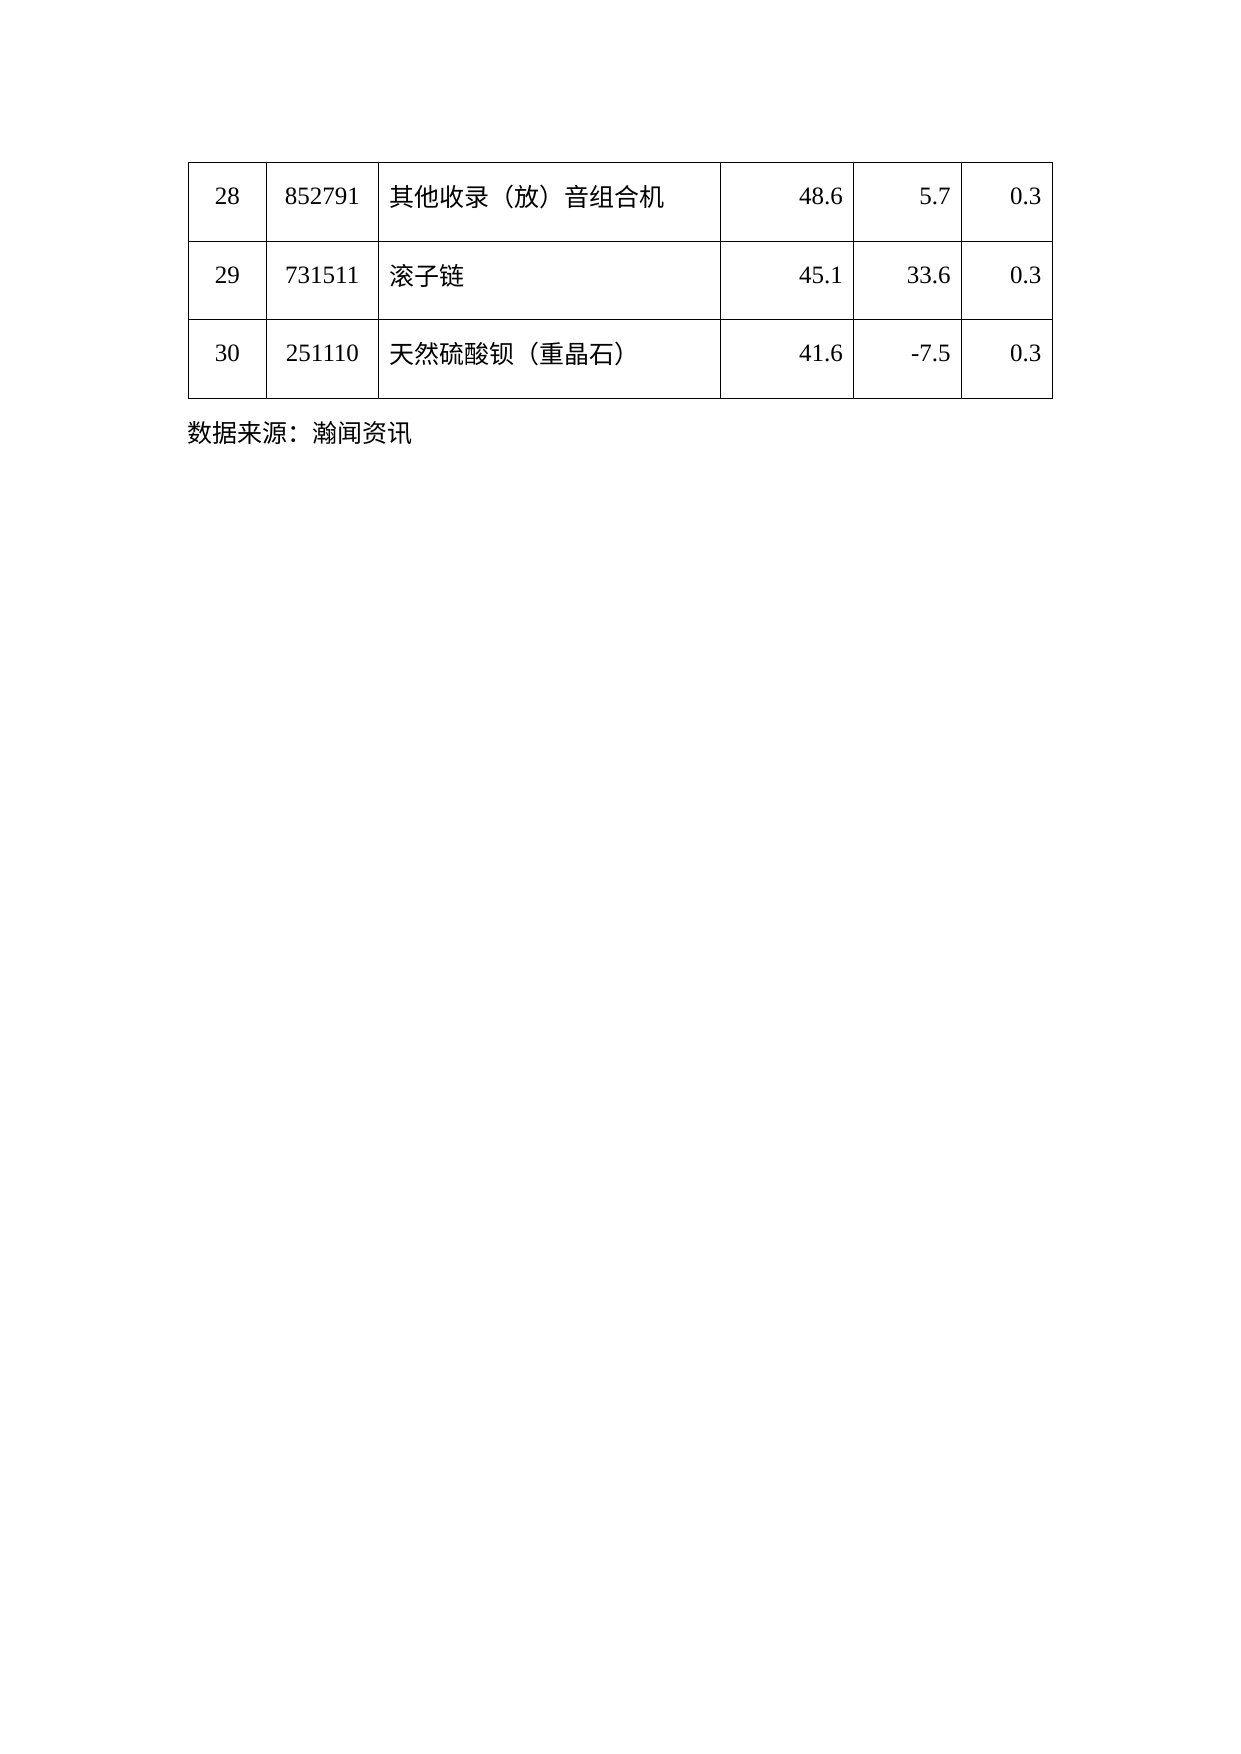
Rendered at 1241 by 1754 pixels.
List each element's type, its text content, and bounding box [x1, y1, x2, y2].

table_cell 滚子链 [379, 242, 720, 319]
table_cell 251110 [267, 320, 378, 398]
table_cell 48.6 [721, 163, 853, 241]
table_cell 45.1 [721, 242, 853, 319]
table_cell 0.3 [962, 163, 1052, 241]
table_cell 0.3 [962, 320, 1052, 398]
table_cell 29 [189, 242, 266, 319]
table_cell 41.6 [721, 320, 853, 398]
table_cell 其他收录（放）音组合机 [379, 163, 720, 241]
table_cell -7.5 [854, 320, 961, 398]
table_cell 33.6 [854, 242, 961, 319]
table_cell 0.3 [962, 242, 1052, 319]
table_cell 852791 [267, 163, 378, 241]
table_cell 5.7 [854, 163, 961, 241]
table_cell 天然硫酸钡（重晶石） [379, 320, 720, 398]
table_cell 28 [189, 163, 266, 241]
table_cell 731511 [267, 242, 378, 319]
table_cell 30 [189, 320, 266, 398]
text 数据来源：瀚闻资讯 [187, 399, 1053, 464]
